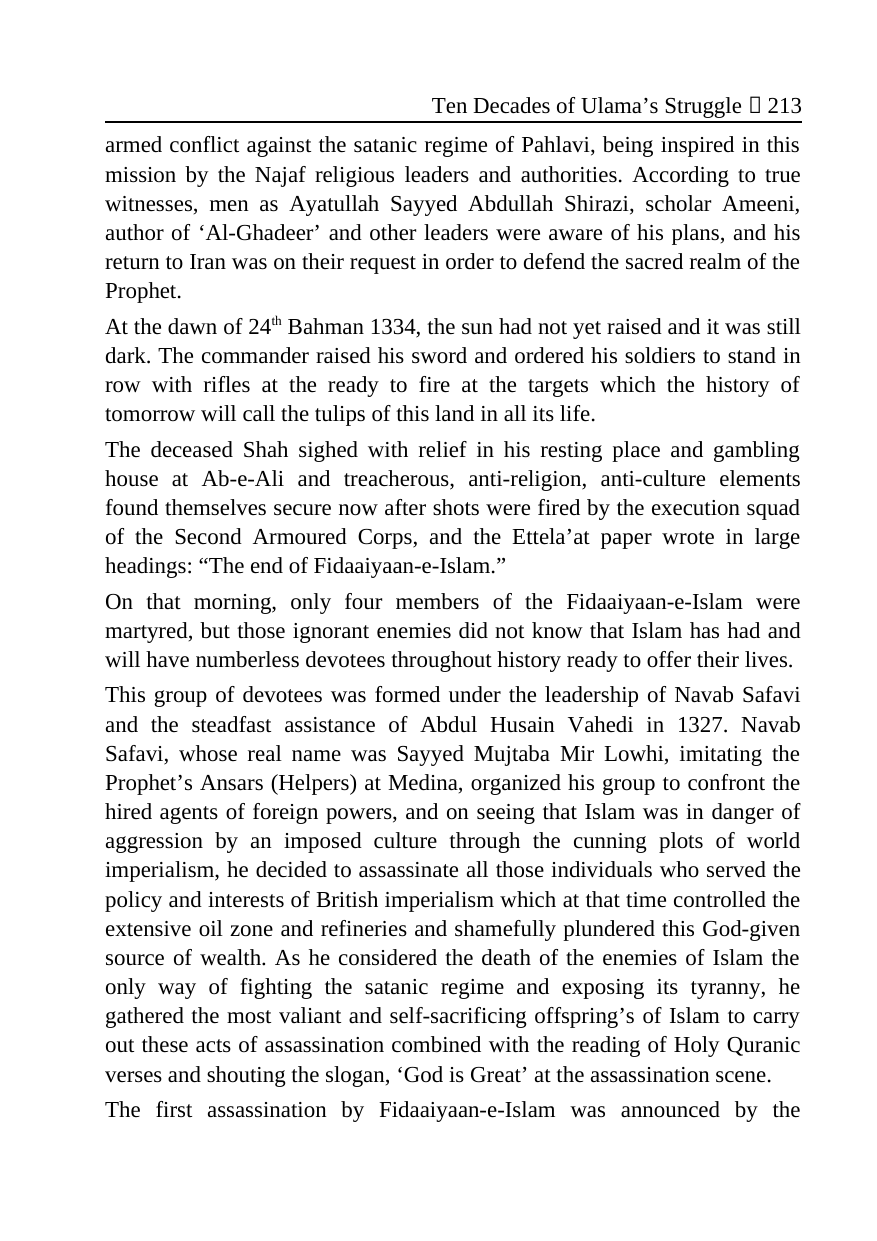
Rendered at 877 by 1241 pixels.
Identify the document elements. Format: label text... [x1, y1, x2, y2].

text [105, 129, 802, 304]
text This group of devotees was formed under the leadership of Navab Safavi and the steadfast assistance of Abdul Husain Vahedi in 1327. Navab Safavi, whose real name was Sayyed Mujtaba Mir Lowhi, imitating the Prophet’s Ansars (Helpers) at Medina, organized his group to confront the hired agents of foreign powers, and on seeing that Islam was in danger of aggression by an imposed culture through the cunning plots of world imperialism, he decided to assassinate all those individuals who served the policy and interests of British imperialism which at that time controlled the extensive oil zone and refineries and shamefully plundered this God-given source of wealth. As he considered the death of the enemies of Islam the only way of fighting the satanic regime and exposing its tyranny, he gathered the most valiant and self-sacrificing offspring’s of Islam to carry out these acts of assassination combined with the reading of Holy Quranic verses and shouting the slogan, ‘God is Great’ at the assassination scene. [105, 679, 802, 1088]
text On that morning, only four members of the Fidaaiyaan-e-Islam were martyred, but those ignorant enemies did not know that Islam has had and will have numberless devotees throughout history ready to offer their lives. [105, 586, 802, 673]
text At the dawn of 24th Bahman 1334, the sun had not yet raised and it was still dark. The commander raised his sword and ordered his soldiers to stand in row with rifles at the ready to fire at the targets which the history of tomorrow will call the tulips of this land in all its life. [105, 311, 802, 427]
text The deceased Shah sighed with relief in his resting place and gambling house at Ab-e-Ali and treacherous, anti-religion, anti-culture elements found themselves secure now after shots were fired by the execution squad of the Second Armoured Corps, and the Ettela’at paper wrote in large headings: “The end of Fidaaiyaan-e-Islam.” [105, 434, 802, 579]
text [105, 1094, 802, 1123]
